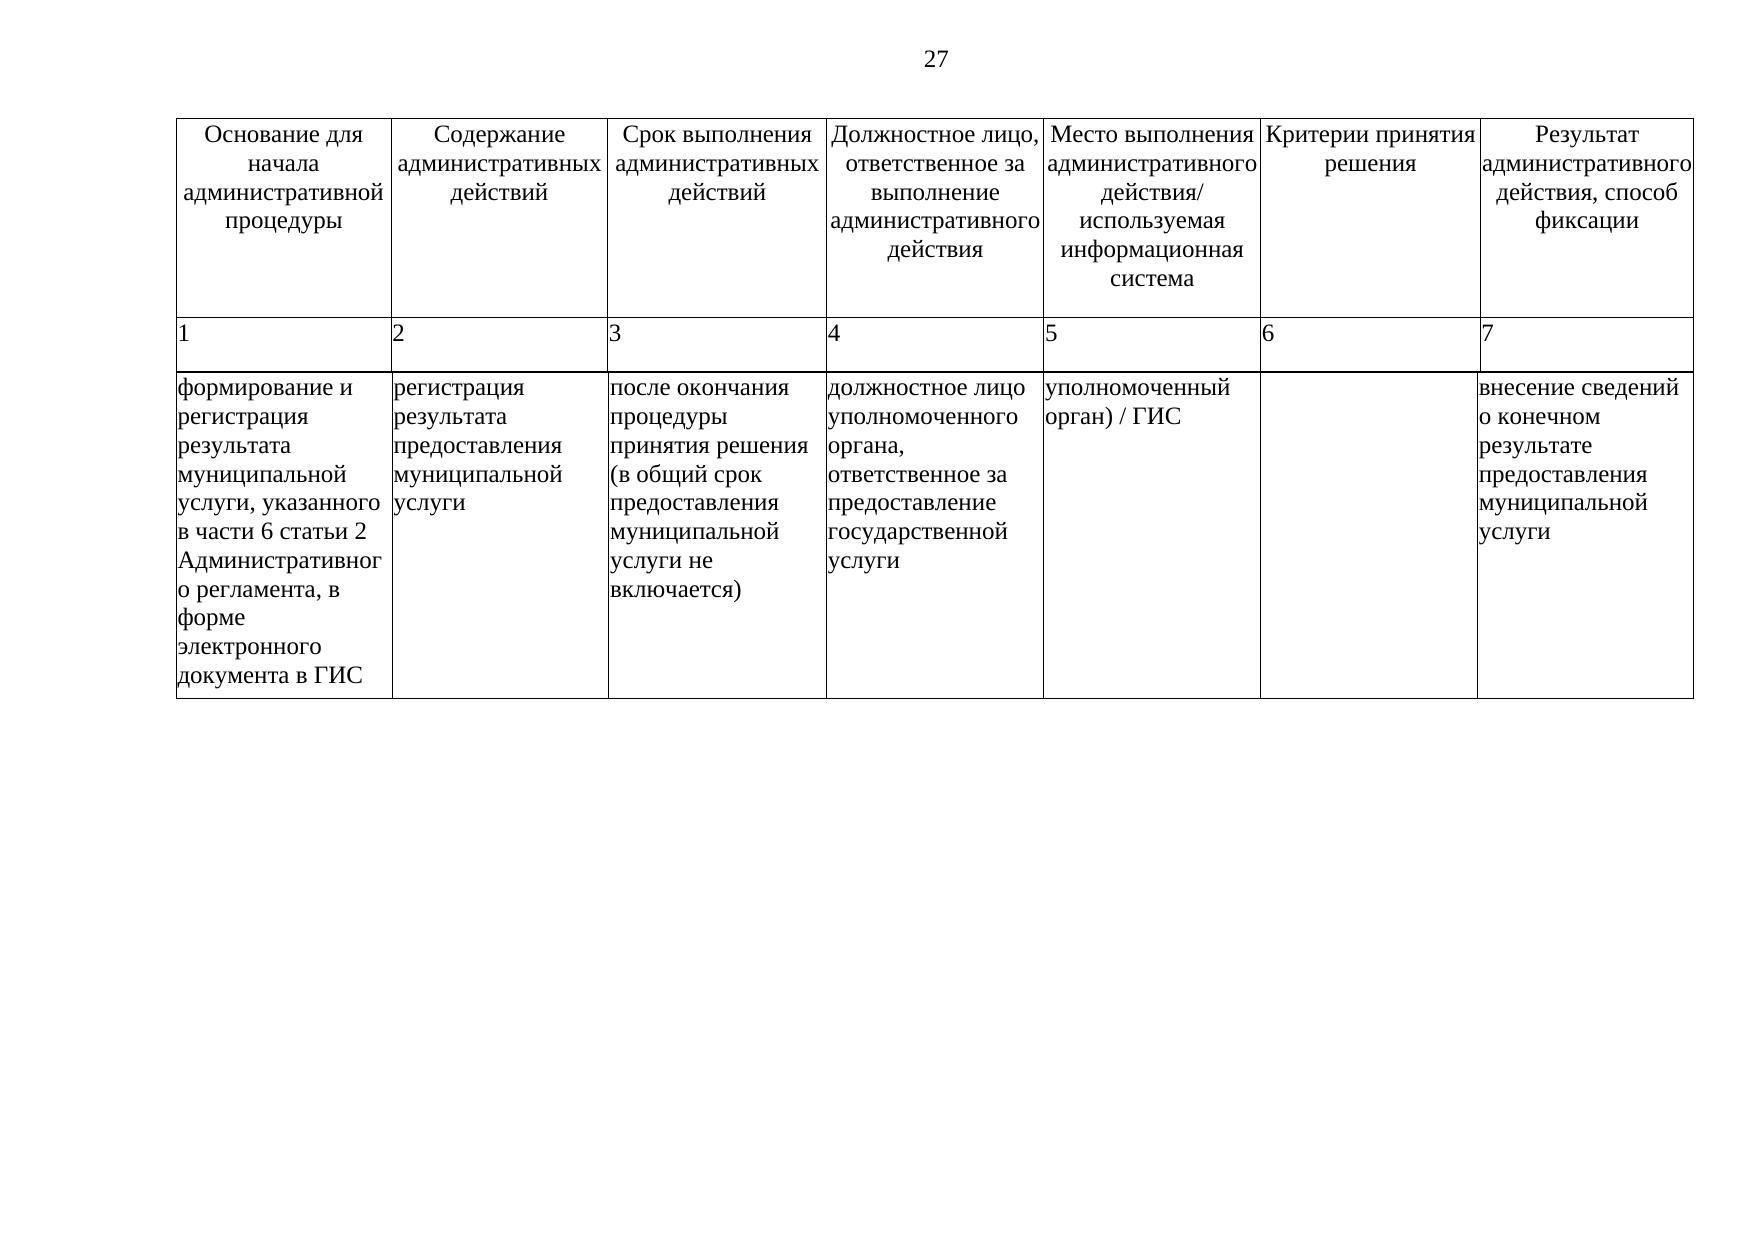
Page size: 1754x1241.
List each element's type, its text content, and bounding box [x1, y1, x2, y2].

table_cell должностное лицо уполномоченного органа, ответственное за предоставление государственной услуги [827, 373, 1043, 698]
table_header Результат административного действия, способ фиксации [1481, 119, 1693, 317]
table_cell [1261, 373, 1477, 698]
table_cell 5 [1044, 318, 1260, 371]
table_cell 6 [1261, 318, 1480, 371]
table_cell 2 [392, 318, 607, 371]
table_cell 3 [608, 318, 826, 371]
table_cell 7 [1481, 318, 1693, 371]
table_cell 4 [827, 318, 1043, 371]
table_cell формирование и регистрация результата муниципальной услуги, указанного в части 6 статьи 2 Административного регламента, в форме электронного документа в ГИС [177, 373, 392, 698]
table_header Срок выполнения административных действий [608, 119, 826, 317]
table_header Место выполнения административного действия/ используемая информационная система [1044, 119, 1260, 317]
table_header Содержание административных действий [392, 119, 607, 317]
table_cell внесение сведений о конечном результате предоставления муниципальной услуги [1478, 373, 1693, 698]
table_header Должностное лицо, ответственное за выполнение административного действия [827, 119, 1043, 317]
table_cell 1 [177, 318, 391, 371]
table_header Критерии принятия решения [1261, 119, 1480, 317]
table_cell уполномоченный орган) / ГИС [1044, 373, 1260, 698]
table_cell после окончания процедуры принятия решения (в общий срок предоставления муниципальной услуги не включается) [609, 373, 826, 698]
table_cell регистрация результата предоставления муниципальной услуги [393, 373, 608, 698]
table_header Основание для начала административной процедуры [177, 119, 391, 317]
